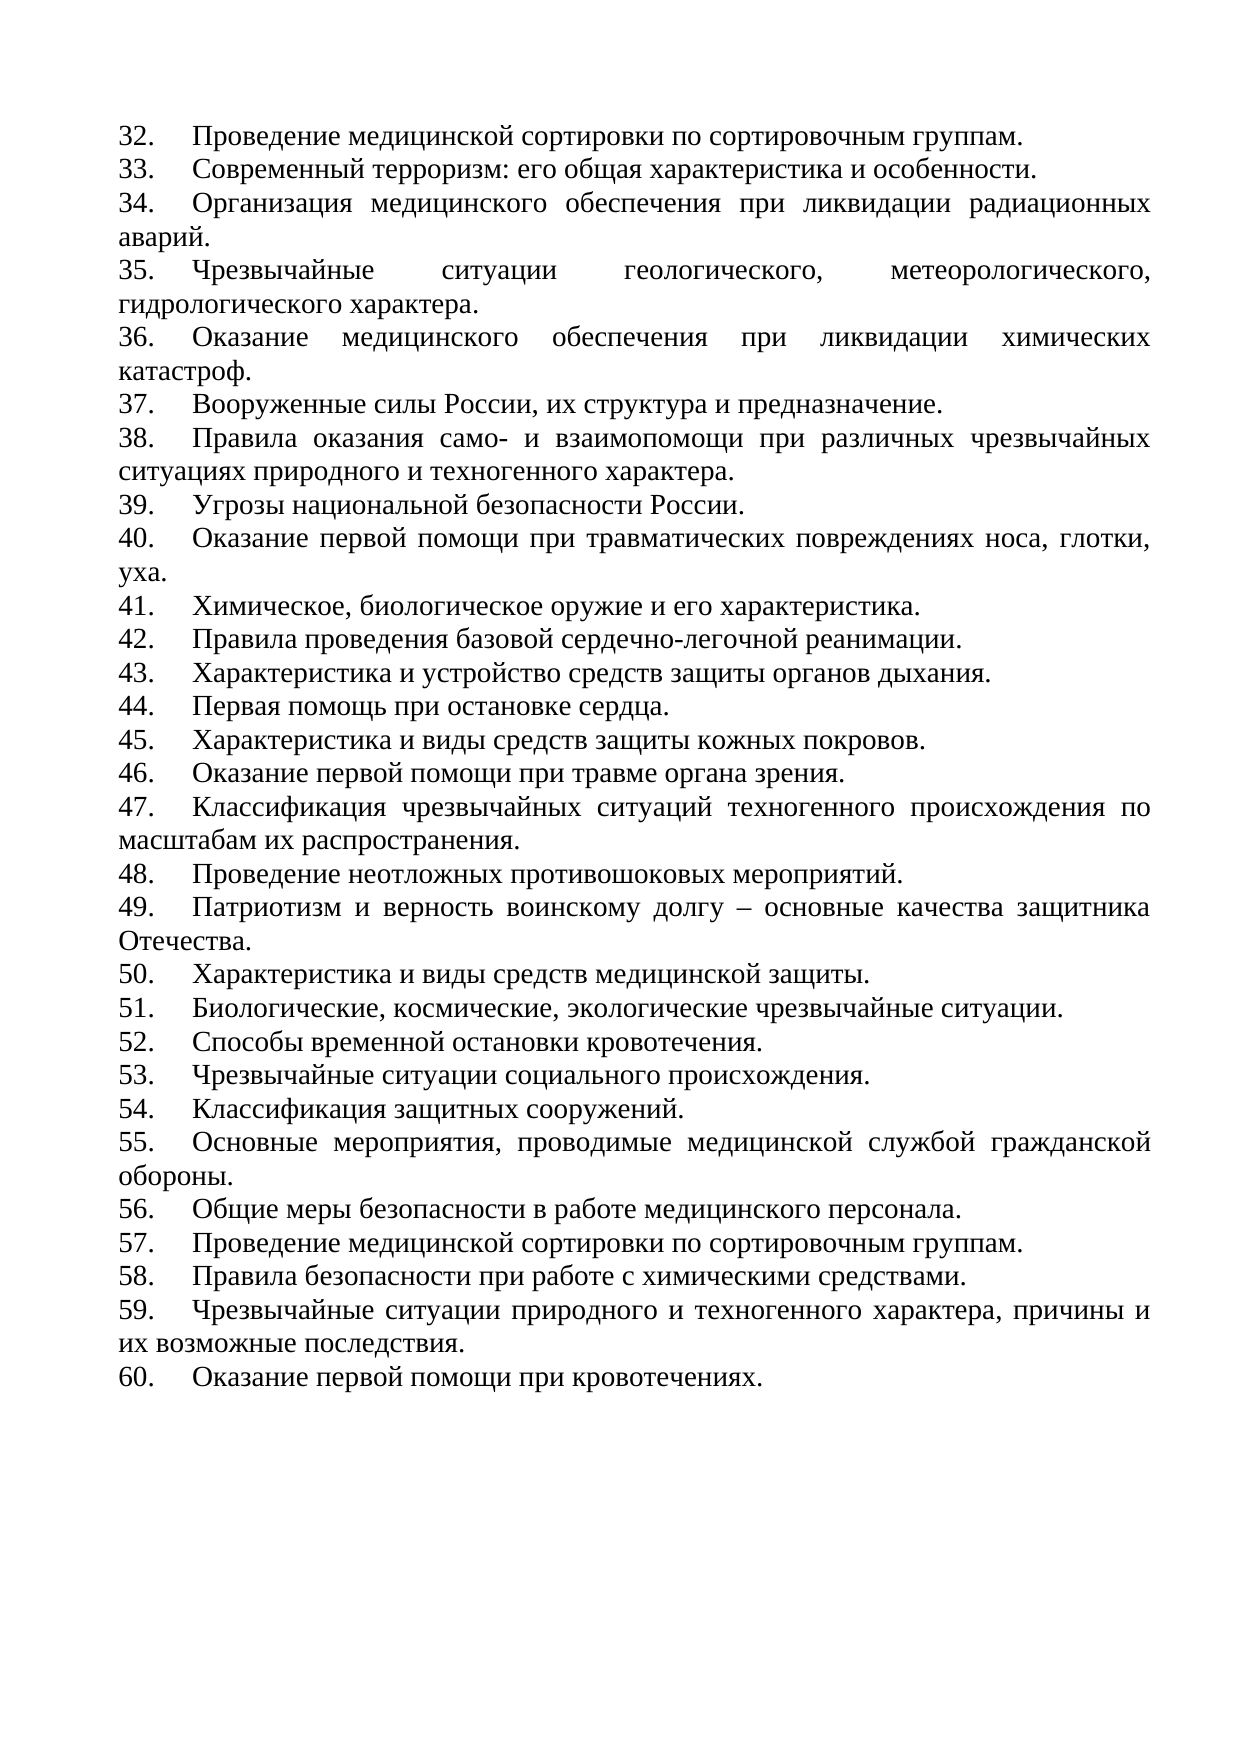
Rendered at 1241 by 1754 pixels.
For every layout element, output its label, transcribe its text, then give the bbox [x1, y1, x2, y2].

list Характеристика и устройство средств защиты органов дыхания. [118, 655, 1152, 688]
list Правила безопасности при работе с химическими средствами. [118, 1258, 1152, 1292]
list Способы временной остановки кровотечения. [118, 1024, 1152, 1057]
list Биологические, космические, экологические чрезвычайные ситуации. [118, 990, 1152, 1024]
list Общие меры безопасности в работе медицинского персонала. [118, 1191, 1152, 1225]
list Классификация защитных сооружений. [118, 1091, 1152, 1124]
list Организация медицинского обеспечения при ликвидации радиационных аварий. [118, 185, 1152, 252]
list Патриотизм и верность воинскому долгу – основные качества защитника Отечества. [118, 889, 1152, 957]
list Современный терроризм: его общая характеристика и особенности. [118, 152, 1152, 185]
list Чрезвычайные ситуации природного и техногенного характера, причины и их возможные последствия. [118, 1292, 1152, 1359]
list Основные мероприятия, проводимые медицинской службой гражданской обороны. [118, 1124, 1152, 1191]
list Оказание первой помощи при кровотечениях. [118, 1359, 1152, 1393]
list Вооруженные силы России, их структура и предназначение. [118, 386, 1152, 420]
list Оказание первой помощи при травматических повреждениях носа, глотки, уха. [118, 521, 1152, 588]
list Характеристика и виды средств защиты кожных покровов. [118, 722, 1152, 755]
list Угрозы национальной безопасности России. [118, 487, 1152, 521]
list Правила проведения базовой сердечно-легочной реанимации. [118, 621, 1152, 655]
list Правила оказания само- и взаимопомощи при различных чрезвычайных ситуациях природного и техногенного характера. [118, 420, 1152, 487]
list Чрезвычайные ситуации социального происхождения. [118, 1057, 1152, 1091]
list Оказание первой помощи при травме органа зрения. [118, 755, 1152, 789]
list Проведение медицинской сортировки по сортировочным группам. [118, 1225, 1152, 1258]
list Характеристика и виды средств медицинской защиты. [118, 957, 1152, 990]
list Проведение неотложных противошоковых мероприятий. [118, 856, 1152, 889]
list Первая помощь при остановке сердца. [118, 688, 1152, 722]
list Проведение медицинской сортировки по сортировочным группам. [118, 118, 1152, 152]
list Классификация чрезвычайных ситуаций техногенного происхождения по масштабам их распространения. [118, 789, 1152, 856]
list Чрезвычайные ситуации геологического, метеорологического, гидрологического характера. [118, 252, 1152, 319]
list Оказание медицинского обеспечения при ликвидации химических катастроф. [118, 319, 1152, 386]
list Химическое, биологическое оружие и его характеристика. [118, 588, 1152, 621]
